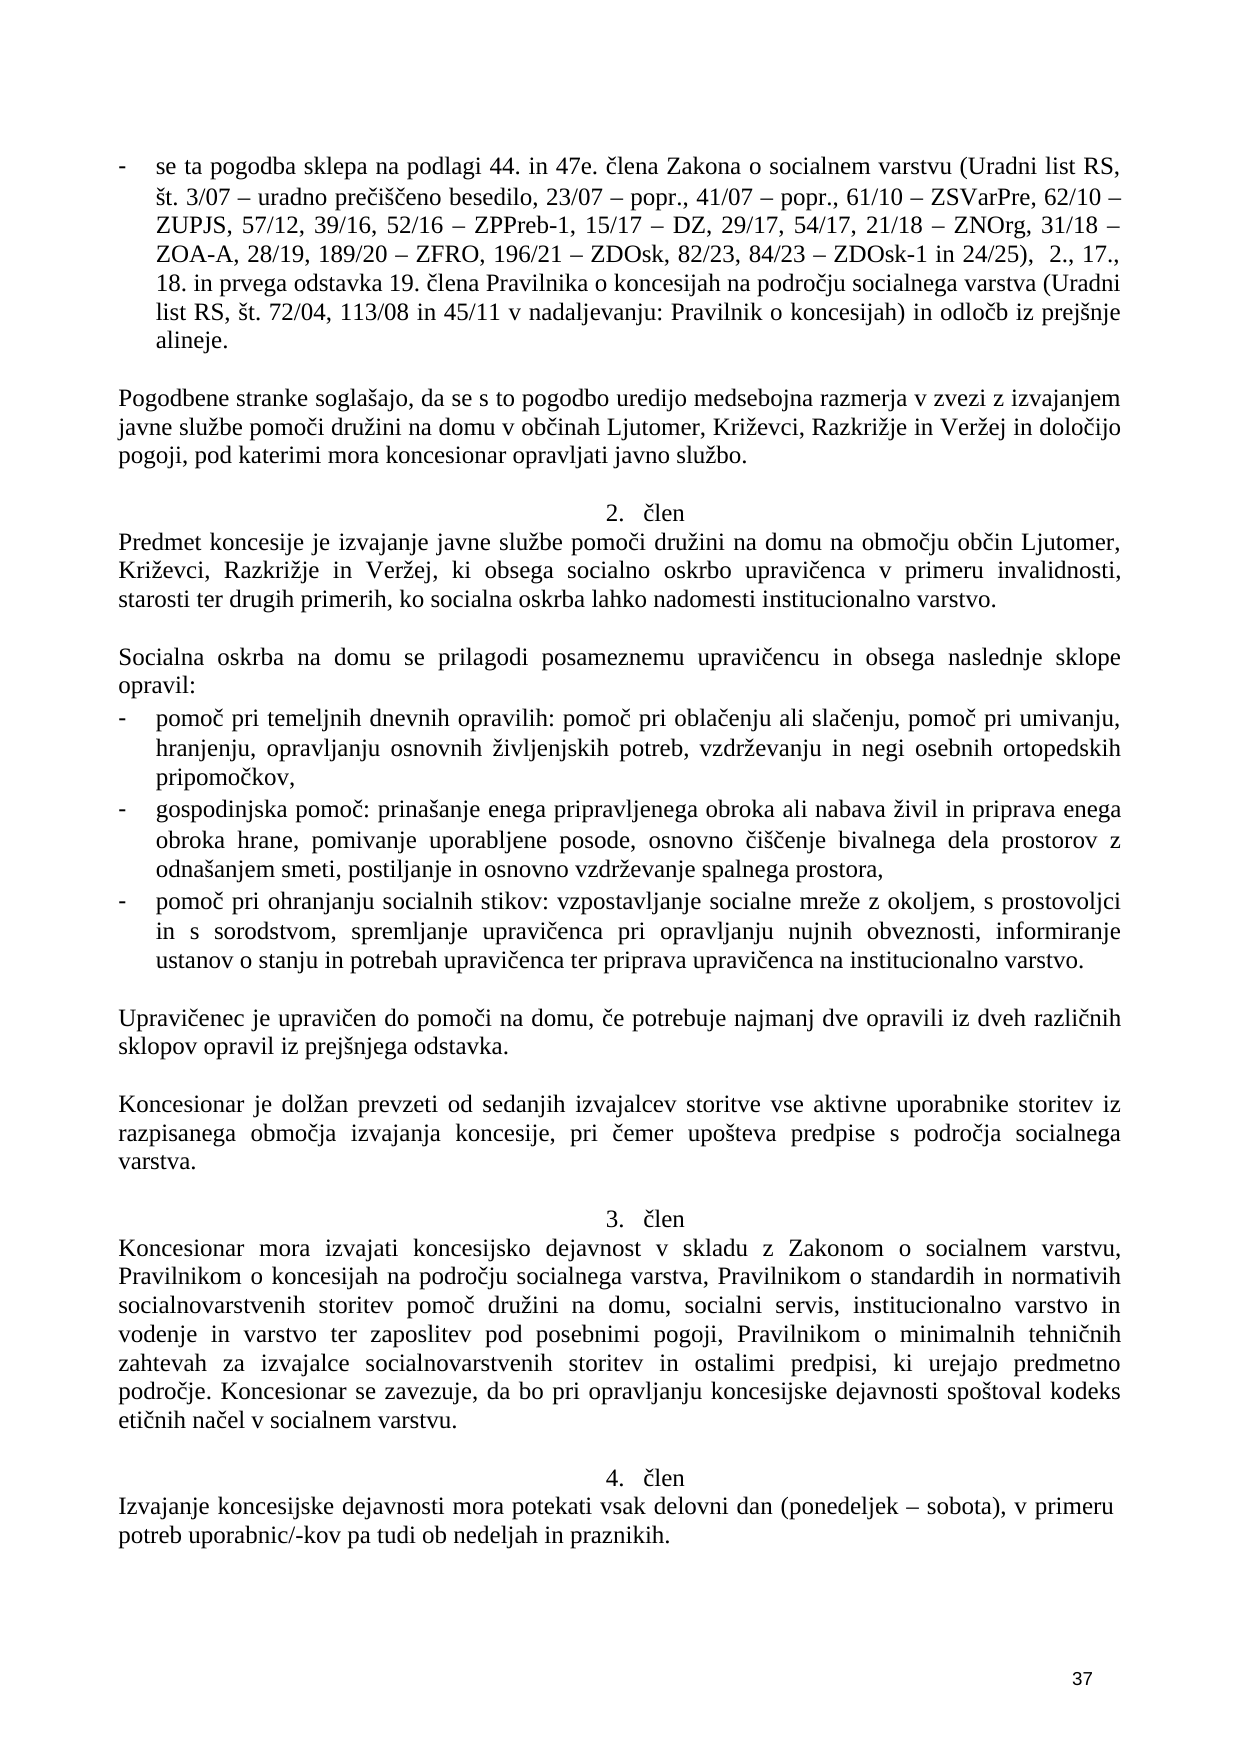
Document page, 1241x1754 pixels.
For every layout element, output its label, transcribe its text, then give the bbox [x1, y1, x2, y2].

list gospodinjska pomoč: prinašanje enega pripravljenega obroka ali nabava živil in priprava enega obroka hrane, pomivanje uporabljene posode, osnovno čiščenje bivalnega dela prostorov z odnašanjem smeti, postiljanje in osnovno vzdrževanje spalnega prostora, [118, 791, 1122, 882]
text Predmet koncesije je izvajanje javne službe pomoči družini na domu na območju občin Ljutomer, Križevci, Razkrižje in Veržej, ki obsega socialno oskrbo upravičenca v primeru invalidnosti, starosti ter drugih primerih, ko socialna oskrba lahko nadomesti institucionalno varstvo. [118, 527, 1122, 613]
list člen [606, 498, 1122, 527]
text Upravičenec je upravičen do pomoči na domu, če potrebuje najmanj dve opravili iz dveh različnih sklopov opravil iz prejšnjega odstavka. [118, 1003, 1122, 1060]
list člen [606, 1463, 1122, 1491]
text Koncesionar mora izvajati koncesijsko dejavnost v skladu z Zakonom o socialnem varstvu, Pravilnikom o koncesijah na področju socialnega varstva, Pravilnikom o standardih in normativih socialnovarstvenih storitev pomoč družini na domu, socialni servis, institucionalno varstvo in vodenje in varstvo ter zaposlitev pod posebnimi pogoji, Pravilnikom o minimalnih tehničnih zahtevah za izvajalce socialnovarstvenih storitev in ostalimi predpisi, ki urejajo predmetno področje. Koncesionar se zavezuje, da bo pri opravljanju koncesijske dejavnosti spoštoval kodeks etičnih načel v socialnem varstvu. [118, 1233, 1122, 1434]
text Pogodbene stranke soglašajo, da se s to pogodbo uredijo medsebojna razmerja v zvezi z izvajanjem javne službe pomoči družini na domu v občinah Ljutomer, Križevci, Razkrižje in Veržej in določijo pogoji, pod katerimi mora koncesionar opravljati javno službo. [118, 383, 1122, 469]
list pomoč pri temeljnih dnevnih opravilih: pomoč pri oblačenju ali slačenju, pomoč pri umivanju, hranjenju, opravljanju osnovnih življenjskih potreb, vzdrževanju in negi osebnih ortopedskih pripomočkov, [118, 699, 1122, 791]
list člen [606, 1204, 1122, 1233]
list se ta pogodba sklepa na podlagi 44. in 47e. člena Zakona o socialnem varstvu (Uradni list RS, št. 3/07 – uradno prečiščeno besedilo, 23/07 – popr., 41/07 – popr., 61/10 – ZSVarPre, 62/10 – ZUPJS, 57/12, 39/16, 52/16 – ZPPreb-1, 15/17 – DZ, 29/17, 54/17, 21/18 – ZNOrg, 31/18 – ZOA-A, 28/19, 189/20 – ZFRO, 196/21 – ZDOsk, 82/23, 84/23 – ZDOsk-1 in 24/25), 2., 17., 18. in prvega odstavka 19. člena Pravilnika o koncesijah na področju socialnega varstva (Uradni list RS, št. 72/04, 113/08 in 45/11 v nadaljevanju: Pravilnik o koncesijah) in odločb iz prejšnje alineje. [118, 148, 1122, 354]
text Socialna oskrba na domu se prilagodi posameznemu upravičencu in obsega naslednje sklope opravil: [118, 642, 1122, 699]
list pomoč pri ohranjanju socialnih stikov: vzpostavljanje socialne mreže z okoljem, s prostovoljci in s sorodstvom, spremljanje upravičenca pri opravljanju nujnih obveznosti, informiranje ustanov o stanju in potrebah upravičenca ter priprava upravičenca na institucionalno varstvo. [118, 882, 1122, 974]
text Koncesionar je dolžan prevzeti od sedanjih izvajalcev storitve vse aktivne uporabnike storitev iz razpisanega območja izvajanja koncesije, pri čemer upošteva predpise s področja socialnega varstva. [118, 1089, 1122, 1175]
text Izvajanje koncesijske dejavnosti mora potekati vsak delovni dan (ponedeljek – sobota), v primeru potreb uporabnic/-kov pa tudi ob nedeljah in praznikih. [118, 1491, 1115, 1549]
